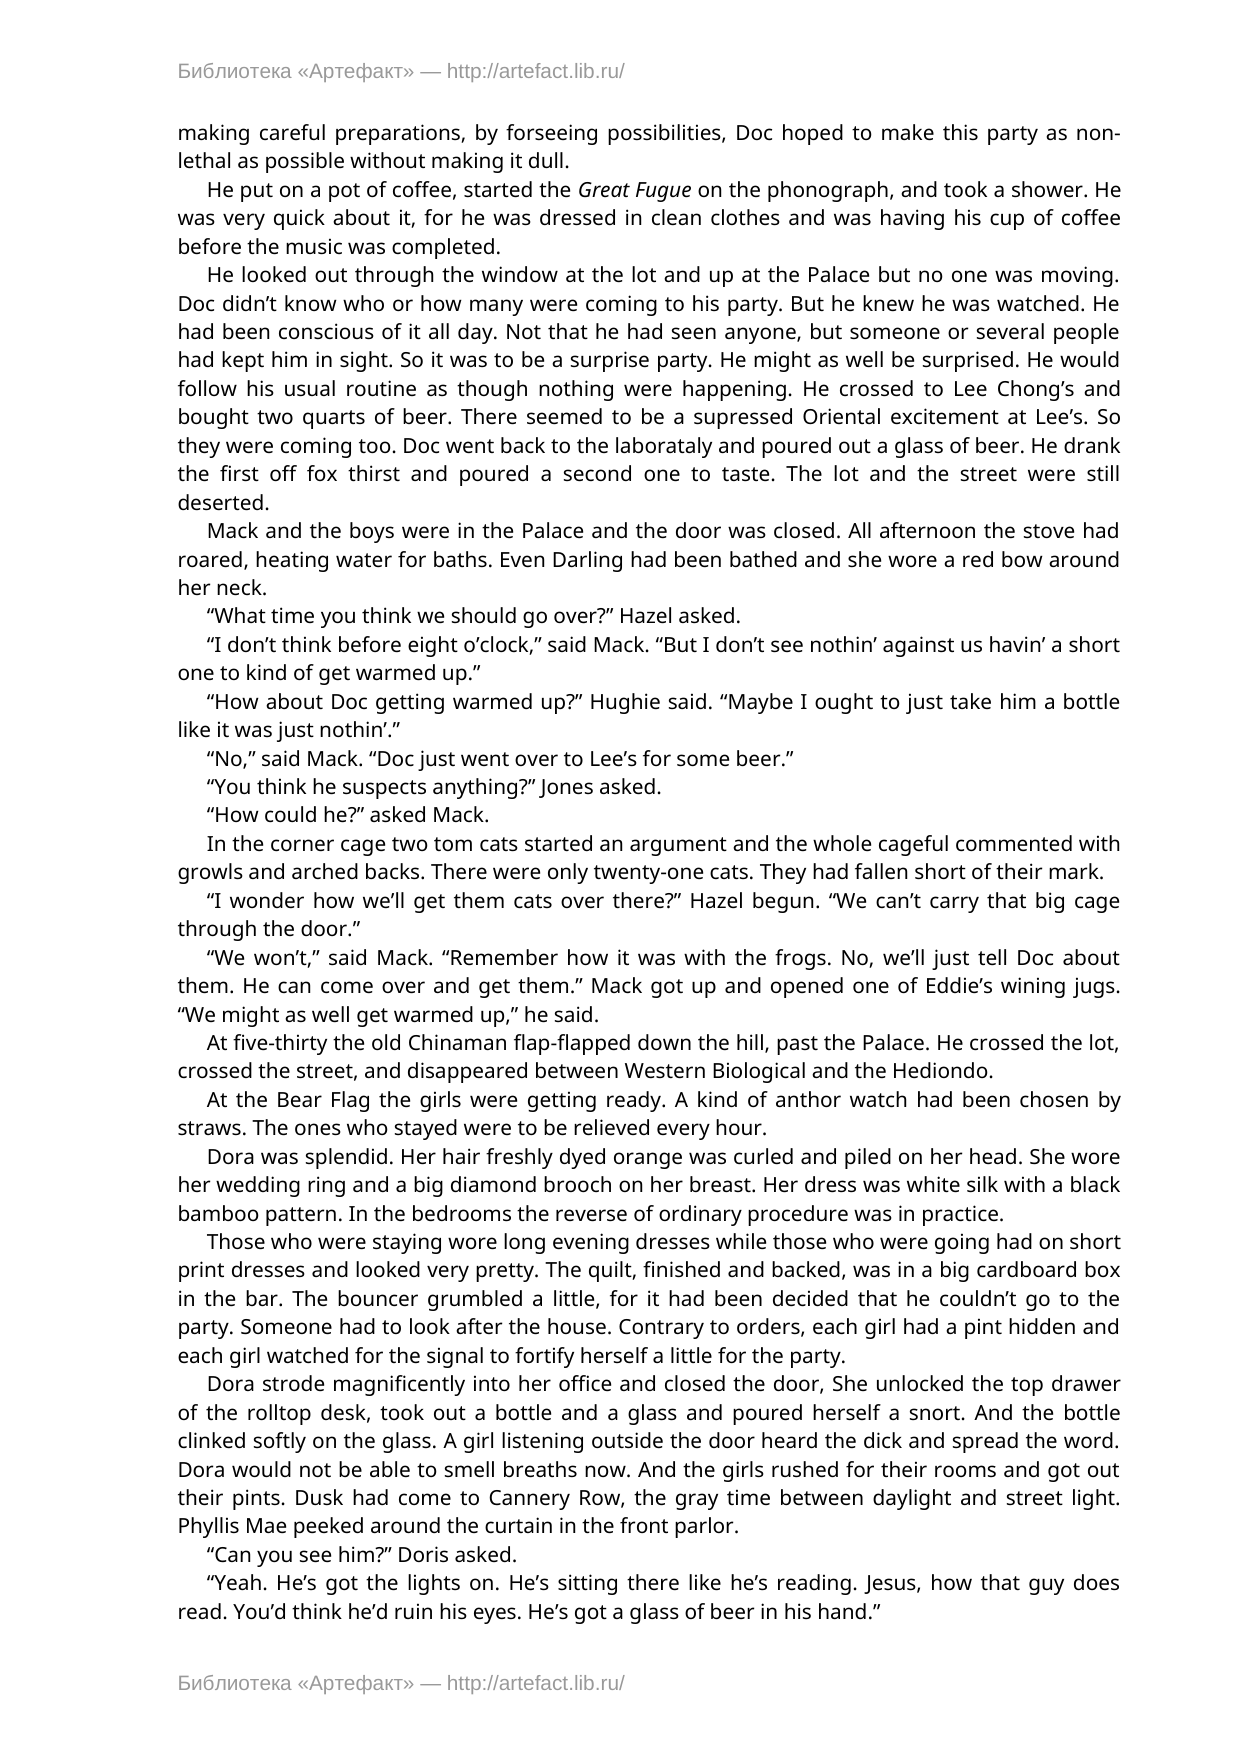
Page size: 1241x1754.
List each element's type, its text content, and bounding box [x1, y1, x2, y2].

text “I wonder how we’ll get them cats over there?” Hazel begun. “We can’t carry that big cage through the door.” [177, 886, 1122, 943]
text He looked out through the window at the lot and up at the Palace but no one was moving. Doc didn’t know who or how many were coming to his party. But he knew he was watched. He had been conscious of it all day. Not that he had seen anyone, but someone or several people had kept him in sight. So it was to be a surprise party. He might as well be surprised. He would follow his usual routine as though nothing were happening. He crossed to Lee Chong’s and bought two quarts of beer. There seemed to be a supressed Oriental excitement at Lee’s. So they were coming too. Doc went back to the laborataly and poured out a glass of beer. He drank the first off fox thirst and poured a second one to taste. The lot and the street were still deserted. [177, 260, 1122, 516]
text “How about Doc getting warmed up?” Hughie said. “Maybe I ought to just take him a bottle like it was just nothin’.” [177, 687, 1122, 744]
text Dora strode magnificently into her office and closed the door, She unlocked the top drawer of the rolltop desk, took out a bottle and a glass and poured herself a snort. And the bottle clinked softly on the glass. A girl listening outside the door heard the dick and spread the word. Dora would not be able to smell breaths now. And the girls rushed for their rooms and got out their pints. Dusk had come to Cannery Row, the gray time between daylight and street light. Phyllis Mae peeked around the curtain in the front parlor. [177, 1369, 1122, 1540]
text Those who were staying wore long evening dresses while those who were going had on short print dresses and looked very pretty. The quilt, finished and backed, was in a big cardboard box in the bar. The bouncer grumbled a little, for it had been decided that he couldn’t go to the party. Someone had to look after the house. Contrary to orders, each girl had a pint hidden and each girl watched for the signal to fortify herself a little for the party. [177, 1227, 1122, 1369]
text “We won’t,” said Mack. “Remember how it was with the frogs. No, we’ll just tell Doc about them. He can come over and get them.” Mack got up and opened one of Eddie’s wining jugs. “We might as well get warmed up,” he said. [177, 943, 1122, 1028]
text At the Bear Flag the girls were getting ready. A kind of anthor watch had been chosen by straws. The ones who stayed were to be relieved every hour. [177, 1085, 1122, 1142]
text “I don’t think before eight o’clock,” said Mack. “But I don’t see nothin’ against us havin’ a short one to kind of get warmed up.” [177, 630, 1122, 687]
text “What time you think we should go over?” Hazel asked. [177, 602, 1122, 630]
text “How could he?” asked Mack. [177, 801, 1122, 829]
text Mack and the boys were in the Palace and the door was closed. All afternoon the stove had roared, heating water for baths. Even Darling had been bathed and she wore a red bow around her neck. [177, 516, 1122, 602]
text At five-thirty the old Chinaman flap-flapped down the hill, past the Palace. He crossed the lot, crossed the street, and disappeared between Western Biological and the Hediondo. [177, 1028, 1122, 1085]
text “Can you see him?” Doris asked. [177, 1540, 1122, 1568]
text “You think he suspects anything?” Jones asked. [177, 772, 1122, 801]
text In the corner cage two tom cats started an argument and the whole cageful commented with growls and arched backs. There were only twenty-one cats. They had fallen short of their mark. [177, 829, 1122, 886]
text “Yeah. He’s got the lights on. He’s sitting there like he’s reading. Jesus, how that guy does read. You’d think he’d ruin his eyes. He’s got a glass of beer in his hand.” [177, 1568, 1122, 1625]
text Dora was splendid. Her hair freshly dyed orange was curled and piled on her head. She wore her wedding ring and a big diamond brooch on her breast. Her dress was white silk with a black bamboo pattern. In the bedrooms the reverse of ordinary procedure was in practice. [177, 1142, 1122, 1227]
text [177, 118, 1122, 175]
text He put on a pot of coffee, started the Great Fugue on the phonograph, and took a shower. He was very quick about it, for he was dressed in clean clothes and was having his cup of coffee before the music was completed. [177, 175, 1122, 260]
text “No,” said Mack. “Doc just went over to Lee’s for some beer.” [177, 744, 1122, 772]
